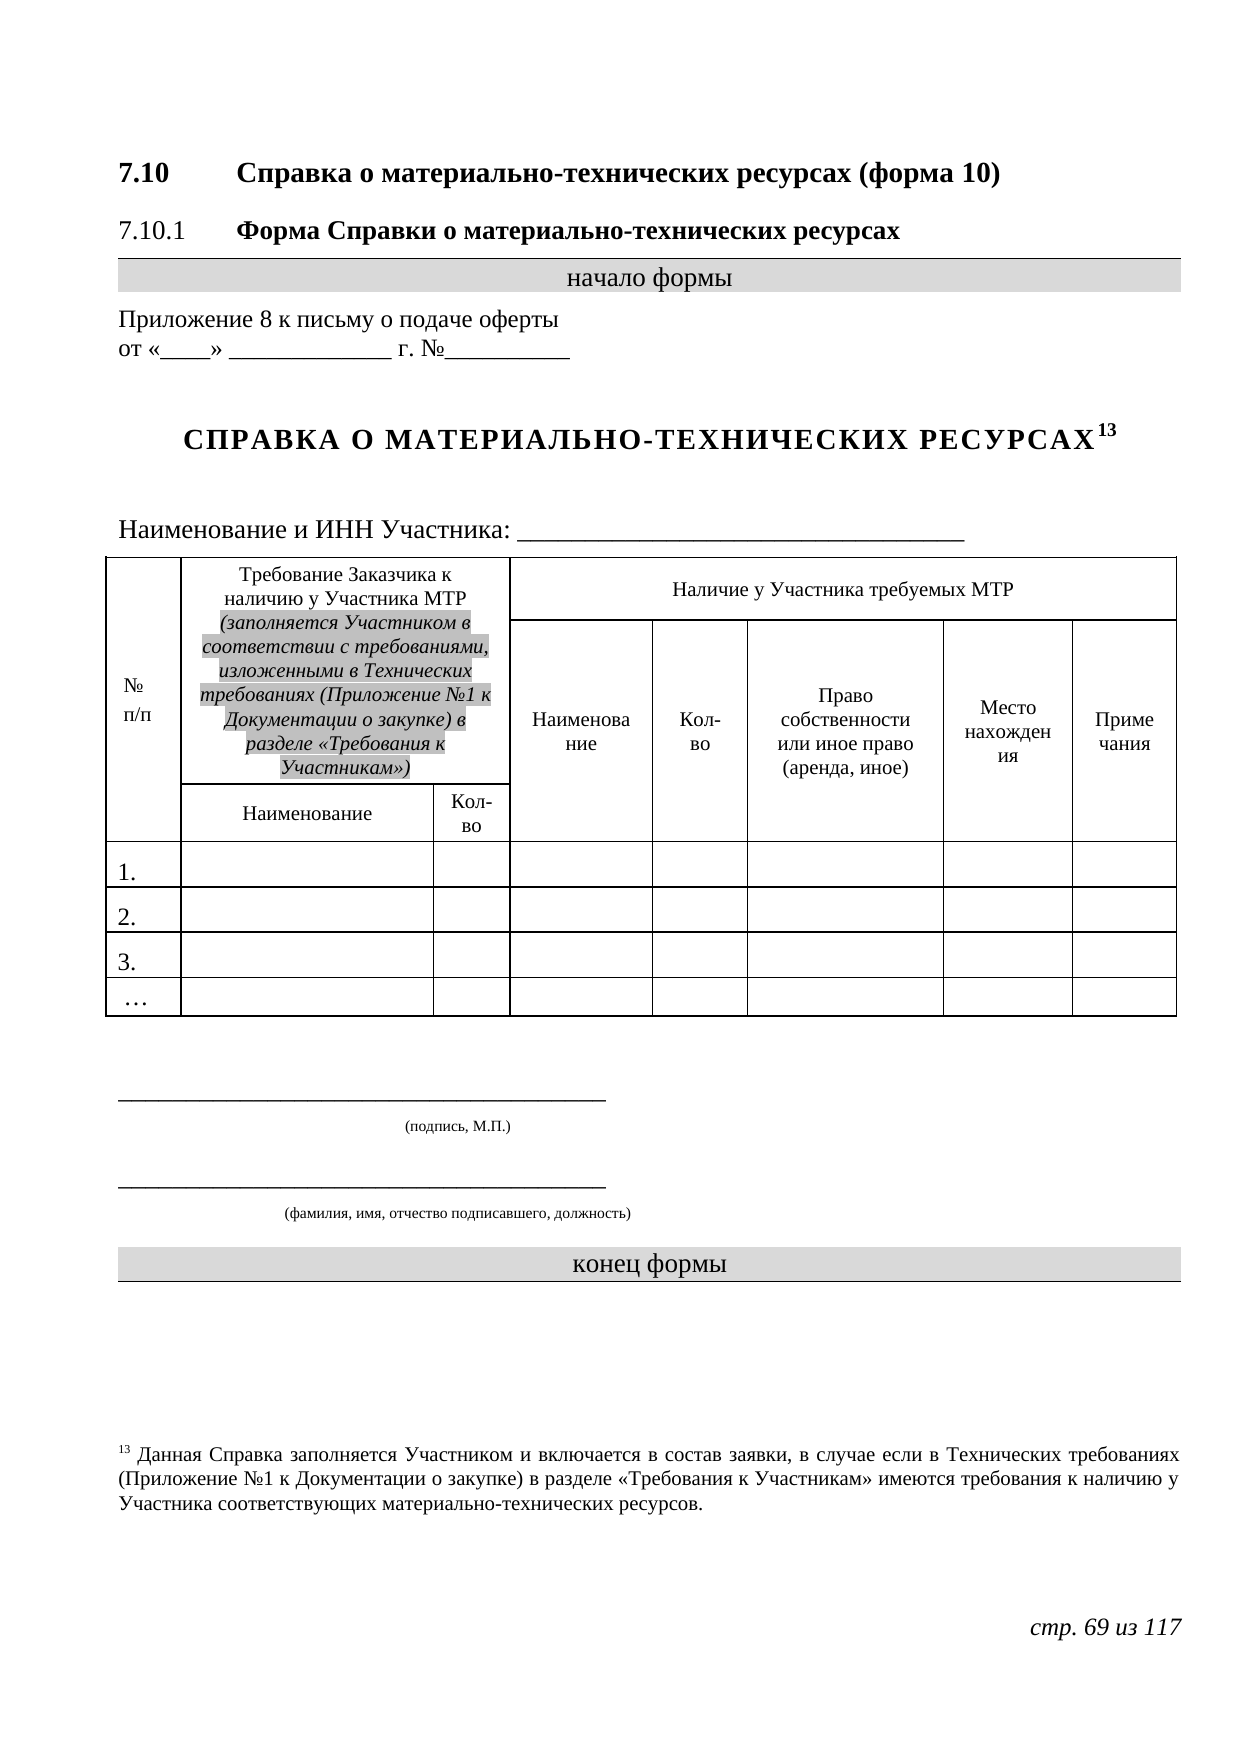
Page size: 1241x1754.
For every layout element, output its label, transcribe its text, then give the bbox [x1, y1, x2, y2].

table_cell [1073, 888, 1176, 931]
table_cell [653, 978, 747, 1015]
table_cell Кол-во [434, 785, 509, 841]
table_cell [182, 978, 433, 1015]
text конец формы [118, 1247, 1181, 1281]
text Форма Справки о материально-технических ресурсах [118, 214, 1181, 245]
text начало формы [118, 259, 1181, 292]
table_cell [511, 842, 652, 886]
text ____________________________________ [118, 1160, 1181, 1191]
text (подпись, М.П.) [118, 1116, 797, 1148]
table_cell [434, 933, 509, 976]
table_cell Наименование [511, 621, 652, 841]
text (фамилия, имя, отчество подписавшего, должность) [118, 1204, 797, 1235]
table_header Наличие у Участника требуемых МТР [511, 558, 1176, 619]
table_header № п/п [107, 558, 180, 841]
table_cell [944, 933, 1072, 976]
table_cell [748, 842, 943, 886]
table_cell [434, 978, 509, 1015]
table_cell [1073, 933, 1176, 976]
table_cell [1073, 842, 1176, 886]
table_cell [653, 933, 747, 976]
table_cell [107, 842, 180, 886]
table_cell [748, 978, 943, 1015]
table_cell [511, 933, 652, 976]
table_cell [107, 933, 180, 976]
table_cell Примечания [1073, 621, 1176, 841]
table_cell [434, 842, 509, 886]
table_cell [182, 933, 433, 976]
table_cell Право собственности или иное право (аренда, иное) [748, 621, 943, 841]
table_cell Наименование [182, 785, 433, 841]
text Справка о материально-технических ресурсах [118, 418, 1181, 457]
table_cell [511, 978, 652, 1015]
table_cell Кол-во [653, 621, 747, 841]
table_cell [107, 888, 180, 931]
table_cell [944, 842, 1072, 886]
table_cell [653, 888, 747, 931]
table_cell … [107, 978, 180, 1015]
table_cell [944, 888, 1072, 931]
text Наименование и ИНН Участника: _________________________________ [118, 513, 1181, 544]
table_cell [182, 888, 433, 931]
table_cell Место нахождения [944, 621, 1072, 841]
table_cell [944, 978, 1072, 1015]
subtitle Справка о материально-технических ресурсах (форма 10) [118, 156, 1181, 189]
table_cell [748, 888, 943, 931]
text ____________________________________ [118, 1073, 1181, 1104]
table_header Требование Заказчика к наличию у Участника МТР (заполняется Участником в соответствии с требованиями, изложенными в Технических требованиях (Приложение №1 к Документации о закупке) в разделе «Требования к Участникам») [182, 558, 509, 783]
text Приложение 8 к письму о подаче оферты от «____» _____________ г. №__________ [118, 304, 1181, 362]
table_cell [1073, 978, 1176, 1015]
table_cell [748, 933, 943, 976]
table_cell [182, 842, 433, 886]
table_cell [511, 888, 652, 931]
table_cell [434, 888, 509, 931]
table_cell [653, 842, 747, 886]
